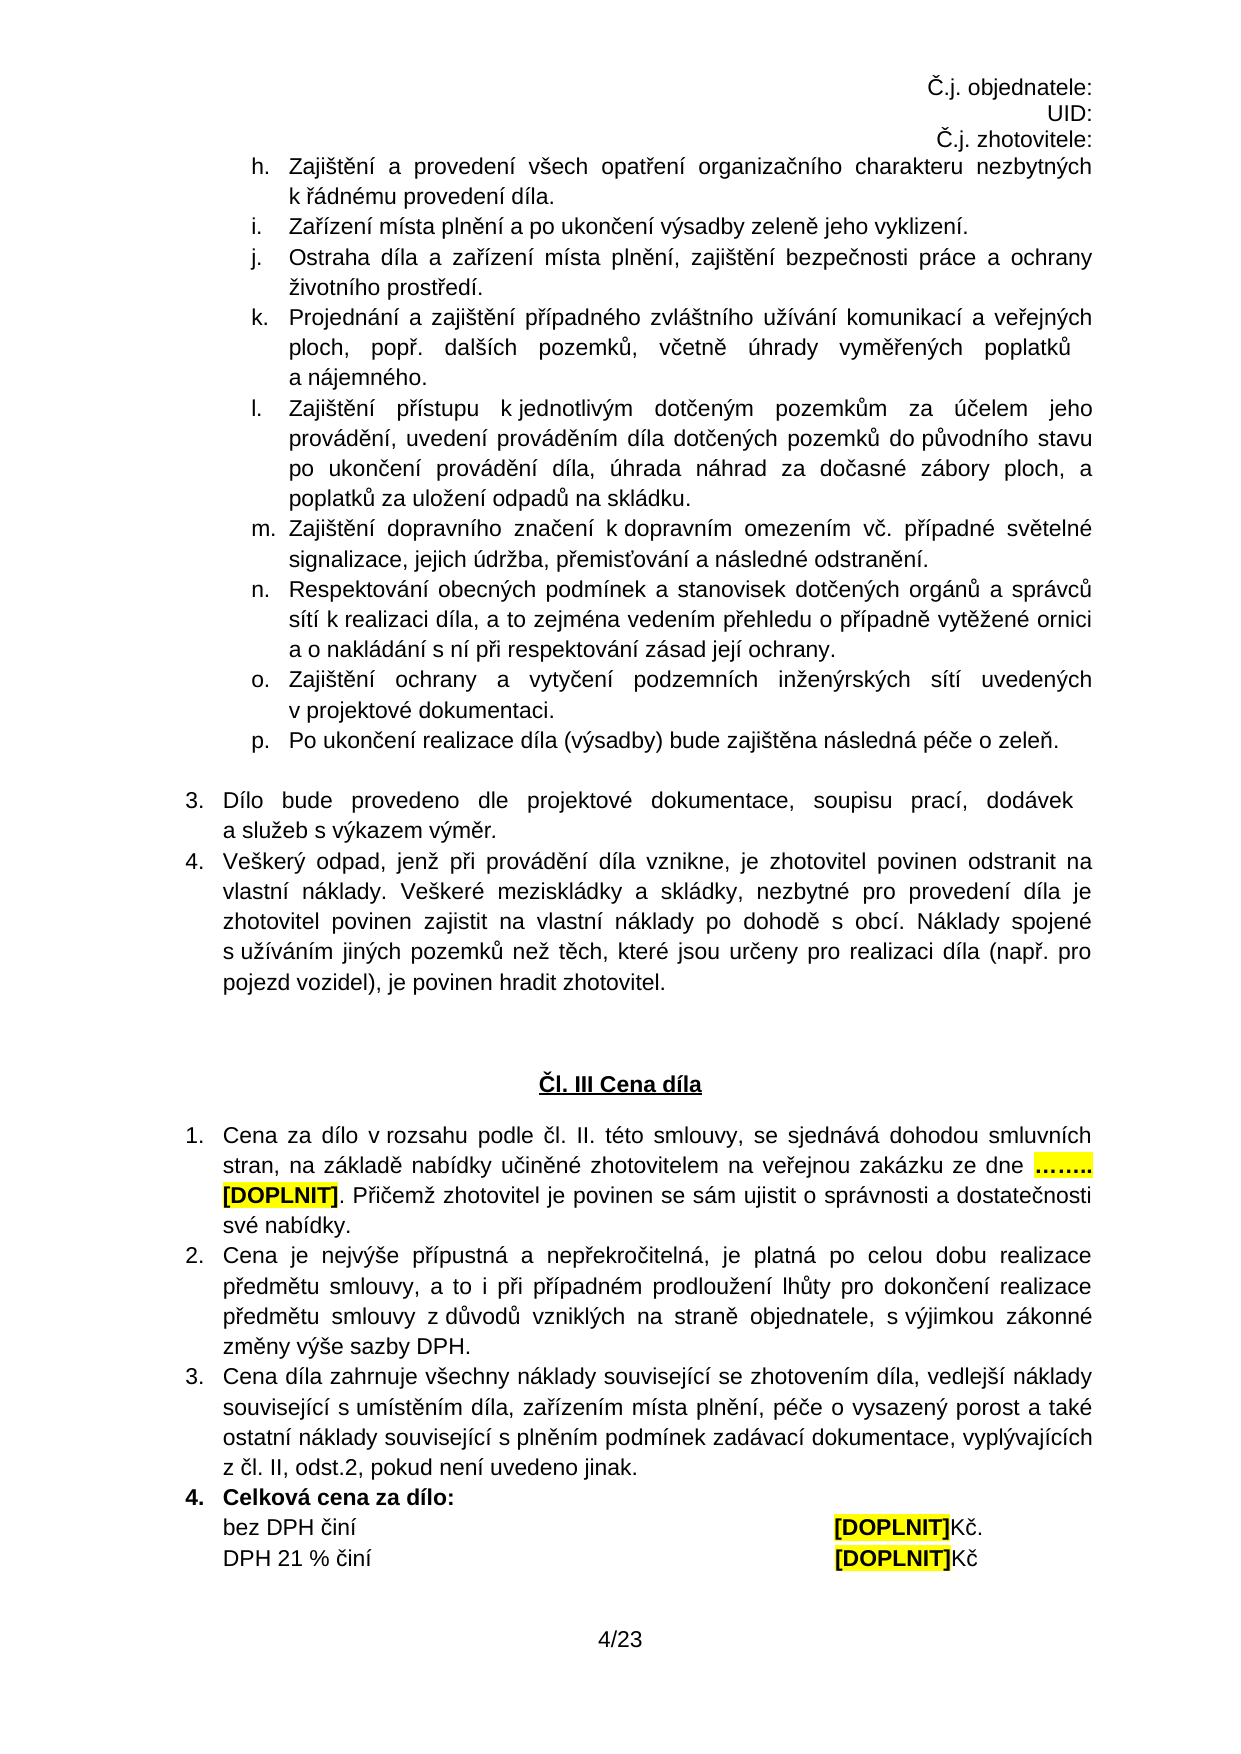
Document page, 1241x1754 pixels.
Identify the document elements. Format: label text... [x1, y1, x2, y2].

list Cena za dílo v rozsahu podle čl. II. této smlouvy, se sjednává dohodou smluvních stran, na základě nabídky učiněné zhotovitelem na veřejnou zakázku ze dne ……..[DOPLNIT]. Přičemž zhotovitel je povinen se sám ujistit o správnosti a dostatečnosti své nabídky. [185, 1122, 1093, 1238]
list Dílo bude provedeno dle projektové dokumentace, soupisu prací, dodávek a služeb s výkazem výměr. [185, 787, 1093, 844]
list Zajištění dopravního značení k dopravním omezením vč. případné světelné signalizace, jejich údržba, přemisťování a následné odstranění. [251, 515, 1093, 572]
list Zajištění ochrany a vytyčení podzemních inženýrských sítí uvedených v projektové dokumentaci. [251, 666, 1093, 723]
list Zařízení místa plnění a po ukončení výsadby zeleně jeho vyklizení. [251, 213, 1093, 239]
text Čl. III Cena díla [148, 1071, 1093, 1097]
list Ostraha díla a zařízení místa plnění, zajištění bezpečnosti práce a ochrany životního prostředí. [251, 243, 1093, 300]
list Cena je nejvýše přípustná a nepřekročitelná, je platná po celou dobu realizace předmětu smlouvy, a to i při případném prodloužení lhůty pro dokončení realizace předmětu smlouvy z důvodů vzniklých na straně objednatele, s výjimkou zákonné změny výše sazby DPH. [185, 1242, 1093, 1359]
list Projednání a zajištění případného zvláštního užívání komunikací a veřejných ploch, popř. dalších pozemků, včetně úhrady vyměřených poplatků a nájemného. [251, 304, 1093, 391]
list Zajištění přístupu k jednotlivým dotčeným pozemkům za účelem jeho provádění, uvedení prováděním díla dotčených pozemků do původního stavu po ukončení provádění díla, úhrada náhrad za dočasné zábory ploch, a poplatků za uložení odpadů na skládku. [251, 394, 1093, 511]
list Po ukončení realizace díla (výsadby) bude zajištěna následná péče o zeleň. [251, 727, 1093, 753]
list Respektování obecných podmínek a stanovisek dotčených orgánů a správců sítí k realizaci díla, a to zejména vedením přehledu o případně vytěžené ornici a o nakládání s ní při respektování zásad její ochrany. [251, 576, 1093, 662]
list Cena díla zahrnuje všechny náklady související se zhotovením díla, vedlejší náklady související s umístěním díla, zařízením místa plnění, péče o vysazený porost a také ostatní náklady související s plněním podmínek zadávací dokumentace, vyplývajících z čl. II, odst.2, pokud není uvedeno jinak. [185, 1363, 1093, 1480]
list DPH 21 % činí [DOPLNIT]Kč [223, 1544, 1093, 1601]
list Zajištění a provedení všech opatření organizačního charakteru nezbytných k řádnému provedení díla. [251, 153, 1093, 209]
list bez DPH činí [DOPLNIT]Kč. [950, 1514, 1093, 1541]
list Celková cena za dílo: [185, 1484, 1093, 1510]
list bez DPH činí [DOPLNIT]Kč. [223, 1514, 834, 1541]
list Veškerý odpad, jenž při provádění díla vznikne, je zhotovitel povinen odstranit na vlastní náklady. Veškeré meziskládky a skládky, nezbytné pro provedení díla je zhotovitel povinen zajistit na vlastní náklady po dohodě s obcí. Náklady spojené s užíváním jiných pozemků než těch, které jsou určeny pro realizaci díla (např. pro pojezd vozidel), je povinen hradit zhotovitel. [185, 848, 1093, 995]
